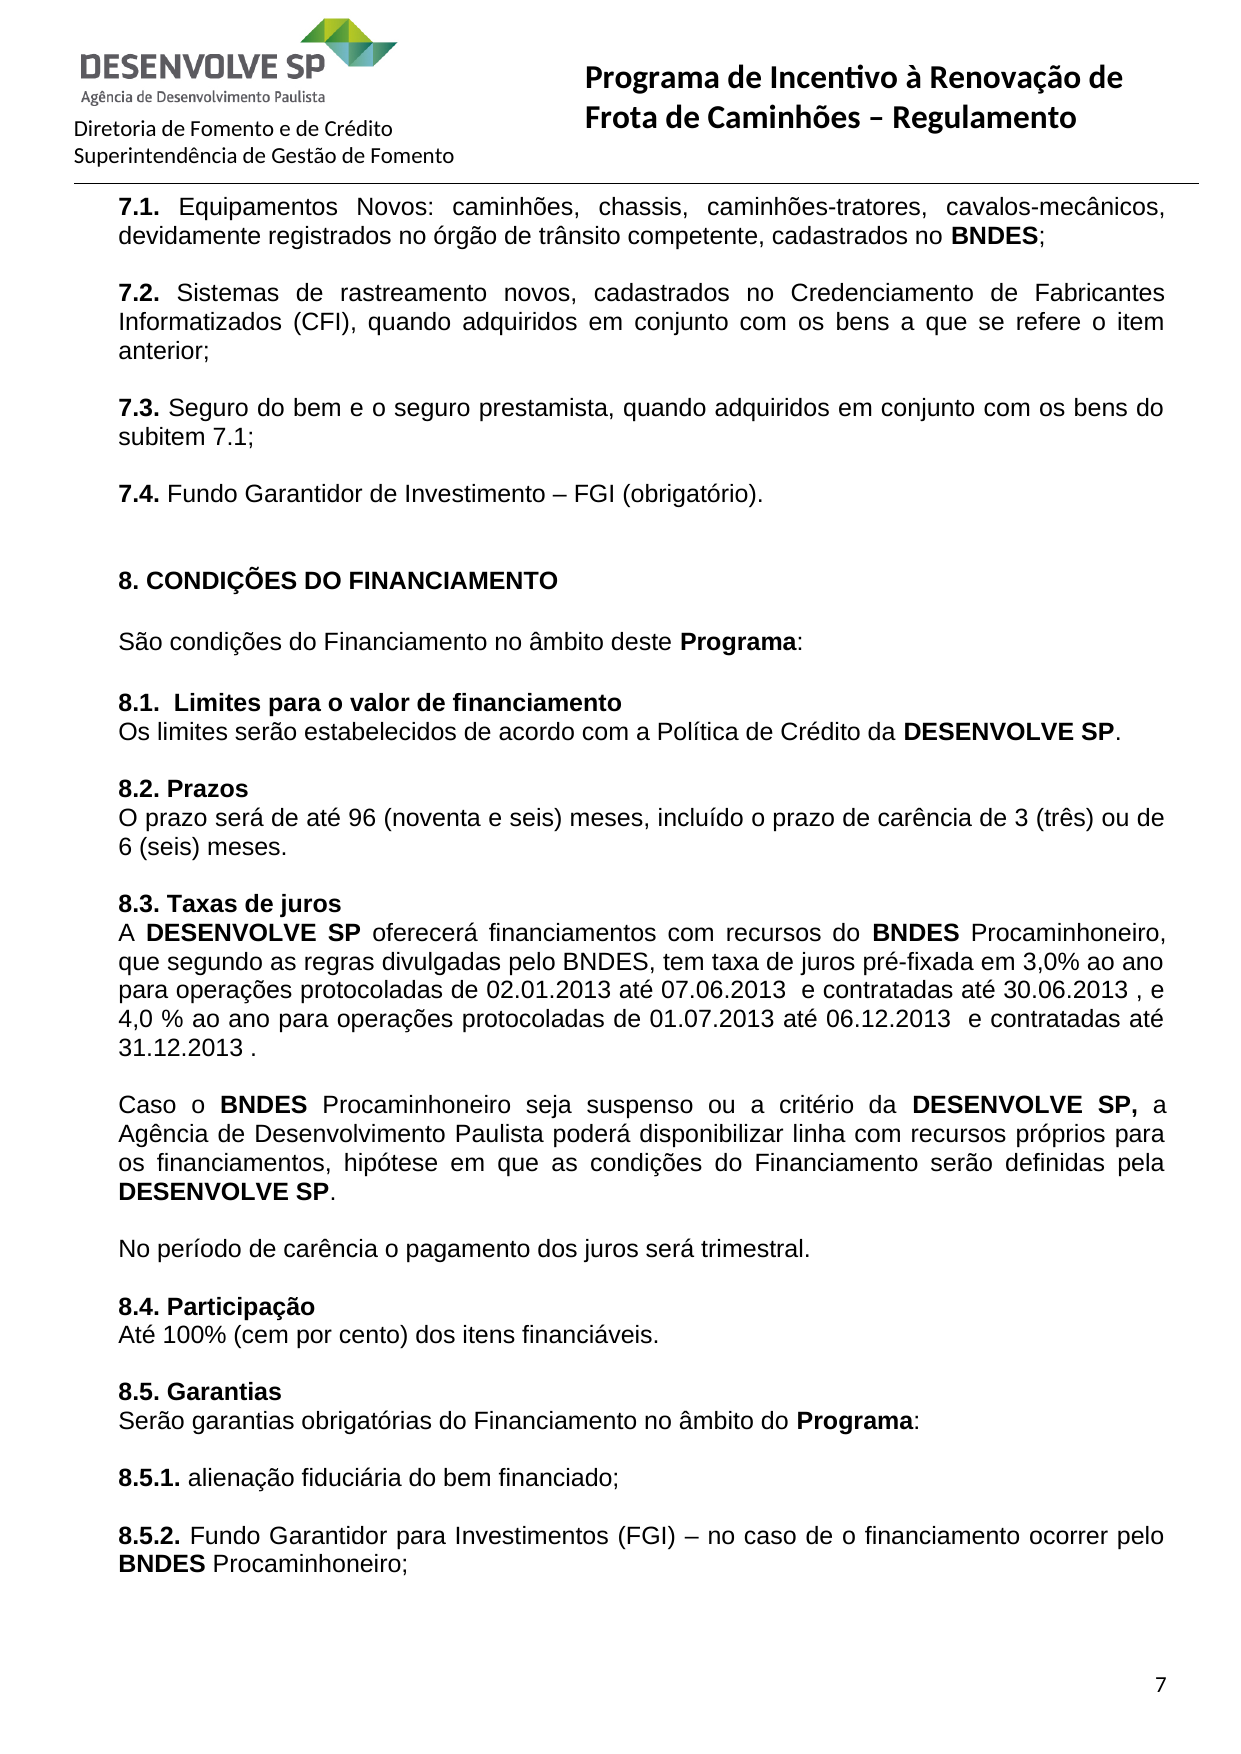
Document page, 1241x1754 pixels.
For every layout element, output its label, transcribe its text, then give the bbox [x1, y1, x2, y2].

text 7.1. Equipamentos Novos: caminhões, chassis, caminhões-tratores, cavalos-mecânicos, devidamente registrados no órgão de trânsito competente, cadastrados no BNDES; [118, 192, 1167, 249]
text 7.2. Sistemas de rastreamento novos, cadastrados no Credenciamento de Fabricantes Informatizados (CFI), quando adquiridos em conjunto com os bens a que se refere o item anterior; [118, 278, 1167, 364]
subtitle 8.4. Participação [118, 1291, 1167, 1320]
text Os limites serão estabelecidos de acordo com a Política de Crédito da DESENVOLVE SP. [118, 716, 1167, 745]
list 8.5. Garantias [118, 1377, 1167, 1406]
text A DESENVOLVE SP oferecerá financiamentos com recursos do BNDES Procaminhoneiro, que segundo as regras divulgadas pelo BNDES, tem taxa de juros pré-fixada em 3,0% ao ano para operações protocoladas de 02.01.2013 até 07.06.2013 e contratadas até 30.06.2013 , e 4,0 % ao ano para operações protocoladas de 01.07.2013 até 06.12.2013 e contratadas até 31.12.2013 . [118, 918, 1167, 1061]
picture [73, 11, 404, 116]
text 8.5.1. alienação fiduciária do bem financiado; [118, 1463, 1167, 1492]
text Caso o BNDES Procaminhoneiro seja suspenso ou a critério da DESENVOLVE SP, a Agência de Desenvolvimento Paulista poderá disponibilizar linha com recursos próprios para os financiamentos, hipótese em que as condições do Financiamento serão definidas pela DESENVOLVE SP. [118, 1090, 1167, 1205]
subtitle 8.1. Limites para o valor de financiamento [118, 688, 1167, 716]
subtitle 8.3. Taxas de juros [118, 889, 1167, 918]
text 7.3. Seguro do bem e o seguro prestamista, quando adquiridos em conjunto com os bens do subitem 7.1; [118, 393, 1167, 451]
text O prazo será de até 96 (noventa e seis) meses, incluído o prazo de carência de 3 (três) ou de 6 (seis) meses. [118, 803, 1167, 860]
text 7.4. Fundo Garantidor de Investimento – FGI (obrigatório). [118, 479, 1167, 508]
text 8.2. Prazos [118, 774, 1167, 803]
text Serão garantias obrigatórias do Financiamento no âmbito do Programa: [118, 1406, 1167, 1434]
text 8.5.2. Fundo Garantidor para Investimentos (FGI) – no caso de o financiamento ocorrer pelo BNDES Procaminhoneiro; [118, 1521, 1167, 1578]
text São condições do Financiamento no âmbito deste Programa: [118, 627, 1167, 655]
text Até 100% (cem por cento) dos itens financiáveis. [118, 1320, 1167, 1349]
text No período de carência o pagamento dos juros será trimestral. [118, 1234, 1167, 1263]
subtitle 8. CONDIÇÕES DO FINANCIAMENTO [118, 566, 1167, 594]
